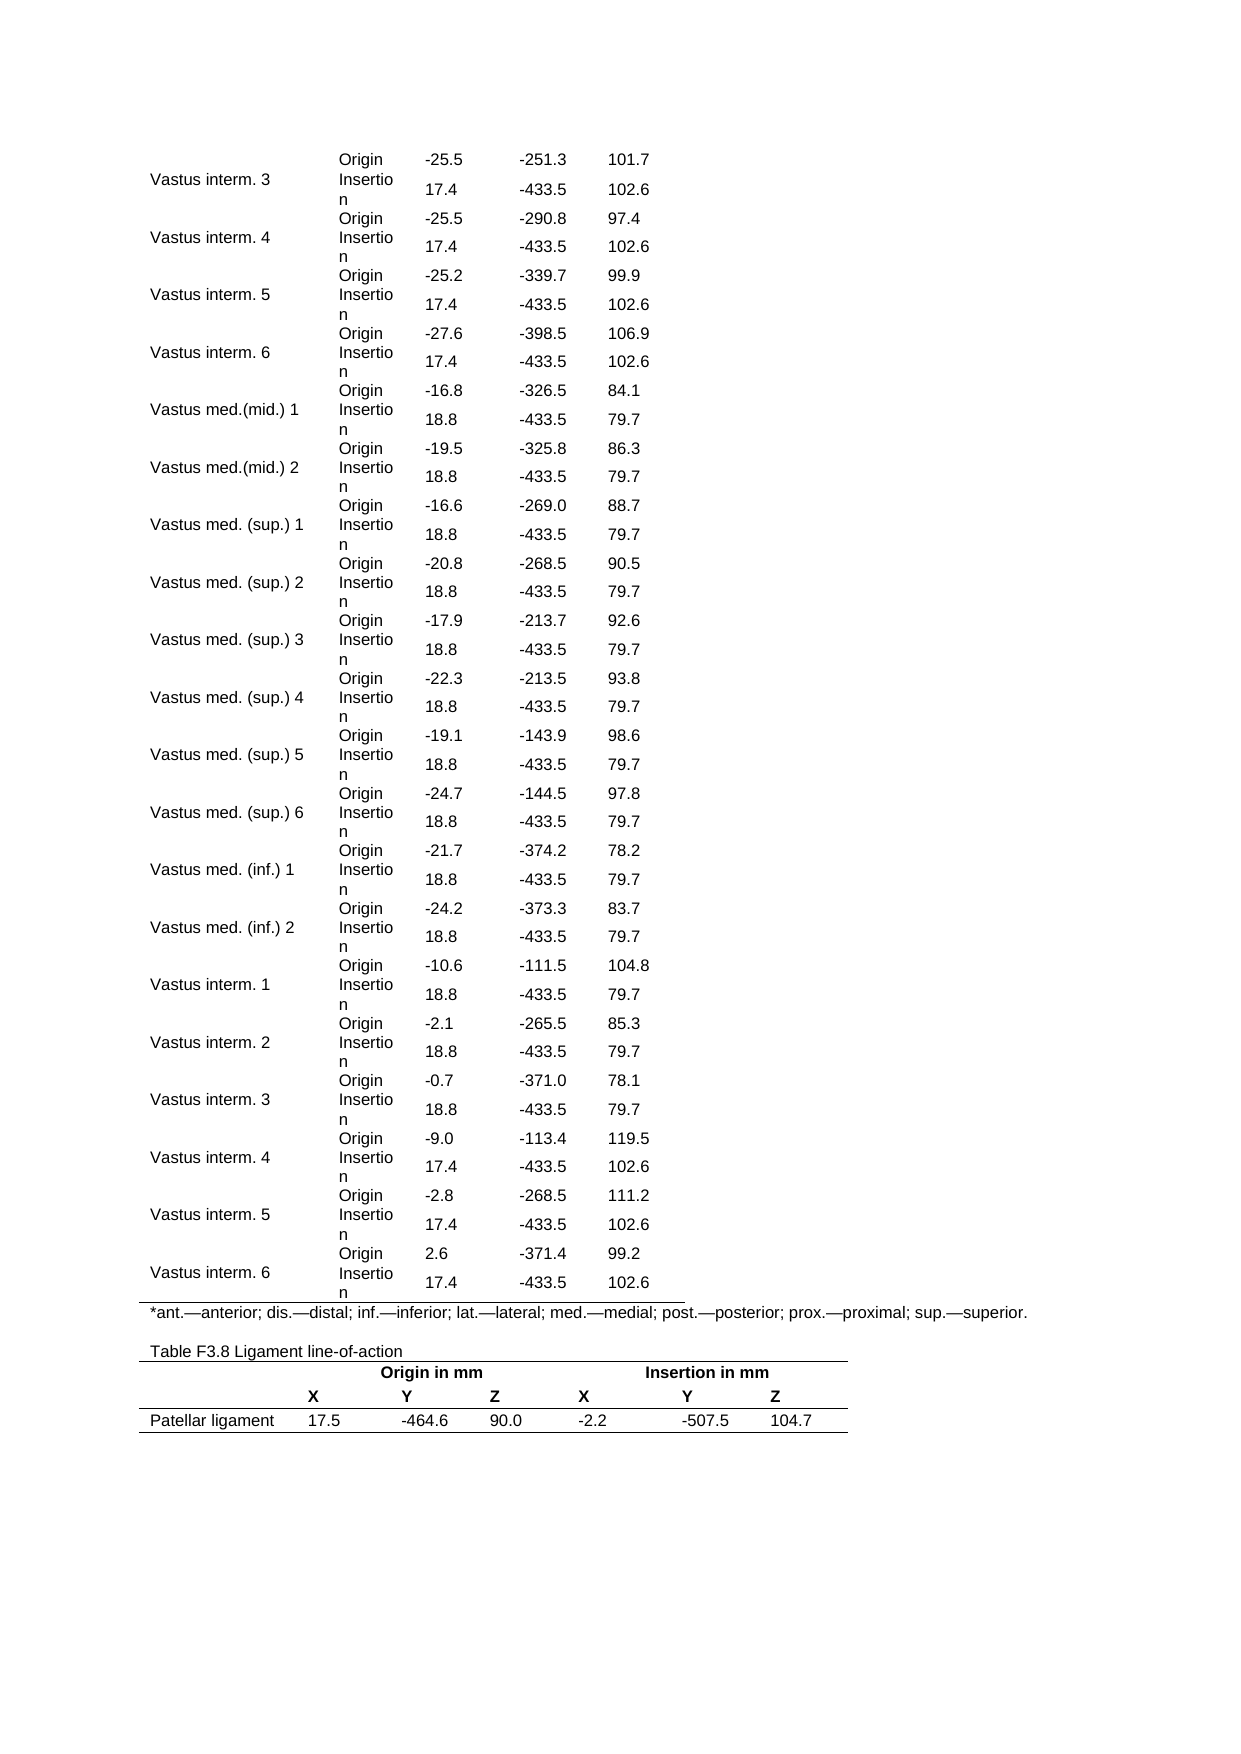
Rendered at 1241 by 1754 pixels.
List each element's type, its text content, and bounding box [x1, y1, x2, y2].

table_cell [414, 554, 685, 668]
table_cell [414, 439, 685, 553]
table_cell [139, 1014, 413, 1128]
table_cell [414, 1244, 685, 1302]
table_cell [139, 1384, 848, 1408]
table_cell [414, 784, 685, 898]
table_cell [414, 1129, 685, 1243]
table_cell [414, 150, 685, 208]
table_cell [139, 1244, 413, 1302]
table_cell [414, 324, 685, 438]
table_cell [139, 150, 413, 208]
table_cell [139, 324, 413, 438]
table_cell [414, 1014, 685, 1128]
list *ant.—anterior; dis.—distal; inf.—inferior; lat.—lateral; med.—medial; post.—posterior; prox.—proximal; sup.—superior. [150, 1303, 1090, 1322]
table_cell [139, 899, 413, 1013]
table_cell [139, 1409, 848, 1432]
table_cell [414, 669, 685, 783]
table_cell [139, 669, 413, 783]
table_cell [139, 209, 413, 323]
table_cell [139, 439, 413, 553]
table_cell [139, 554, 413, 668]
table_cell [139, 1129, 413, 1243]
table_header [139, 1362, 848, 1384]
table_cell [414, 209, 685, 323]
text Table F3.8 Ligament line-of-action [150, 1341, 1090, 1361]
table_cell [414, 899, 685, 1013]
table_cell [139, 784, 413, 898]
